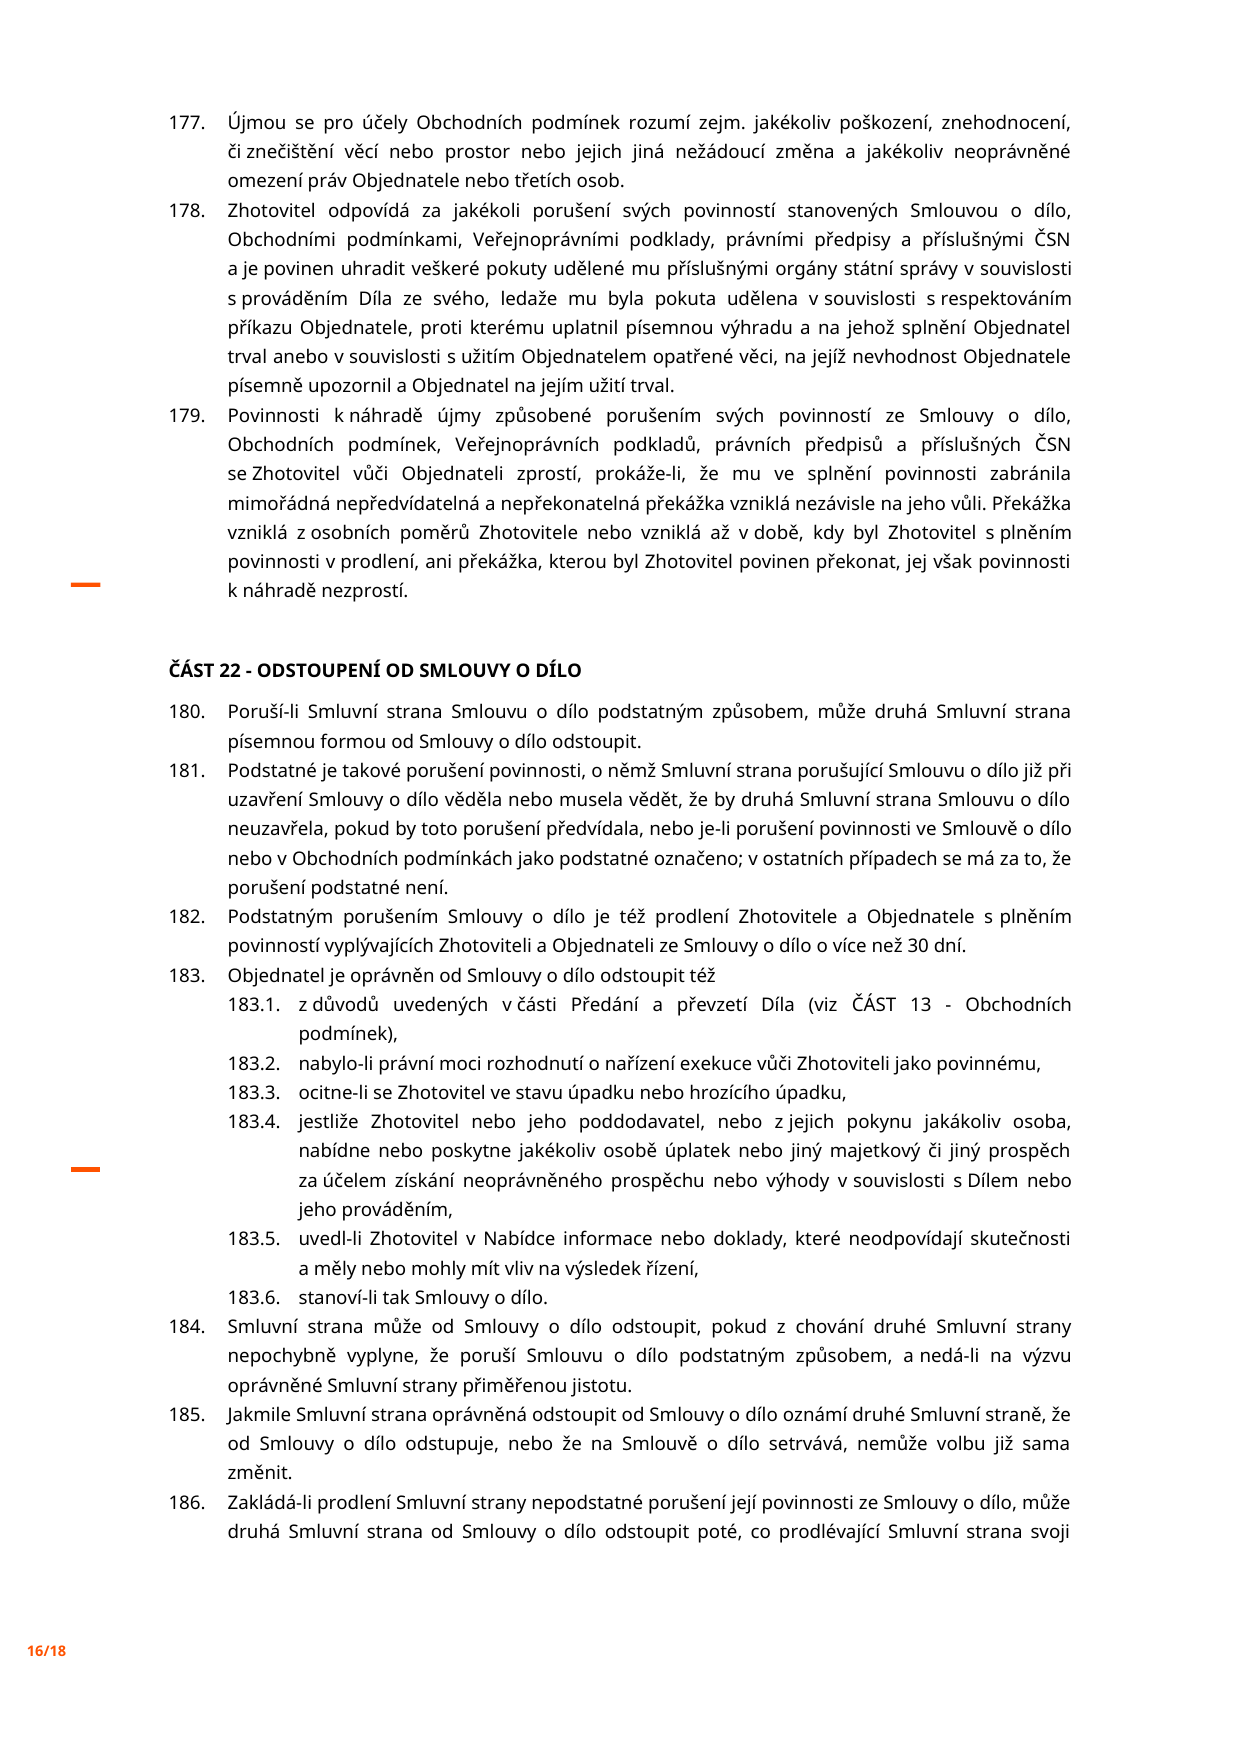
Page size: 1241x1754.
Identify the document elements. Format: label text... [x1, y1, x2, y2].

list Objednatel je oprávněn od Smlouvy o dílo odstoupit též [168, 962, 1072, 988]
list z důvodů uvedených v části Předání a převzetí Díla (viz ČÁST 13 - Obchodních podmínek), [227, 991, 1072, 1046]
list nabylo-li právní moci rozhodnutí o nařízení exekuce vůči Zhotoviteli jako povinnému, [227, 1050, 1072, 1075]
list Podstatné je takové porušení povinnosti, o němž Smluvní strana porušující Smlouvu o dílo již při uzavření Smlouvy o dílo věděla nebo musela vědět, že by druhá Smluvní strana Smlouvu o dílo neuzavřela, pokud by toto porušení předvídala, nebo je-li porušení povinnosti ve Smlouvě o dílo nebo v Obchodních podmínkách jako podstatné označeno; v ostatních případech se má za to, že porušení podstatné není. [168, 757, 1072, 900]
list Podstatným porušením Smlouvy o dílo je též prodlení Zhotovitele a Objednatele s plněním povinností vyplývajících Zhotoviteli a Objednateli ze Smlouvy o dílo o více než 30 dní. [168, 903, 1072, 958]
list Jakmile Smluvní strana oprávněná odstoupit od Smlouvy o dílo oznámí druhé Smluvní straně, že od Smlouvy o dílo odstupuje, nebo že na Smlouvě o dílo setrvává, nemůže volbu již sama změnit. [168, 1401, 1072, 1485]
list Povinnosti k náhradě újmy způsobené porušením svých povinností ze Smlouvy o dílo, Obchodních podmínek, Veřejnoprávních podkladů, právních předpisů a příslušných ČSN se Zhotovitel vůči Objednateli zprostí, prokáže-li, že mu ve splnění povinnosti zabránila mimořádná nepředvídatelná a nepřekonatelná překážka vzniklá nezávisle na jeho vůli. Překážka vzniklá z osobních poměrů Zhotovitele nebo vzniklá až v době, kdy byl Zhotovitel s plněním povinnosti v prodlení, ani překážka, kterou byl Zhotovitel povinen překonat, jej však povinnosti k náhradě nezprostí. [168, 402, 1072, 603]
list Zhotovitel odpovídá za jakékoli porušení svých povinností stanovených Smlouvou o dílo, Obchodními podmínkami, Veřejnoprávními podklady, právními předpisy a příslušnými ČSN a je povinen uhradit veškeré pokuty udělené mu příslušnými orgány státní správy v souvislosti s prováděním Díla ze svého, ledaže mu byla pokuta udělena v souvislosti s respektováním příkazu Objednatele, proti kterému uplatnil písemnou výhradu a na jehož splnění Objednatel trval anebo v souvislosti s užitím Objednatelem opatřené věci, na jejíž nevhodnost Objednatele písemně upozornil a Objednatel na jejím užití trval. [168, 197, 1072, 398]
list Poruší-li Smluvní strana Smlouvu o dílo podstatným způsobem, může druhá Smluvní strana písemnou formou od Smlouvy o dílo odstoupit. [168, 699, 1072, 753]
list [168, 1489, 1072, 1544]
list uvedl-li Zhotovitel v Nabídce informace nebo doklady, které neodpovídají skutečnosti a měly nebo mohly mít vliv na výsledek řízení, [227, 1226, 1072, 1280]
list stanoví-li tak Smlouvy o dílo. [227, 1284, 1072, 1309]
list ODSTOUPENÍ OD SMLOUVY O DÍLO [168, 657, 1072, 682]
list jestliže Zhotovitel nebo jeho poddodavatel, nebo z jejich pokynu jakákoliv osoba, nabídne nebo poskytne jakékoliv osobě úplatek nebo jiný majetkový či jiný prospěch za účelem získání neoprávněného prospěchu nebo výhody v souvislosti s Dílem nebo jeho prováděním, [227, 1108, 1072, 1222]
list ocitne-li se Zhotovitel ve stavu úpadku nebo hrozícího úpadku, [227, 1079, 1072, 1105]
list Smluvní strana může od Smlouvy o dílo odstoupit, pokud z chování druhé Smluvní strany nepochybně vyplyne, že poruší Smlouvu o dílo podstatným způsobem, a nedá-li na výzvu oprávněné Smluvní strany přiměřenou jistotu. [168, 1313, 1072, 1397]
list Újmou se pro účely Obchodních podmínek rozumí zejm. jakékoliv poškození, znehodnocení, či znečištění věcí nebo prostor nebo jejich jiná nežádoucí změna a jakékoliv neoprávněné omezení práv Objednatele nebo třetích osob. [168, 109, 1072, 193]
